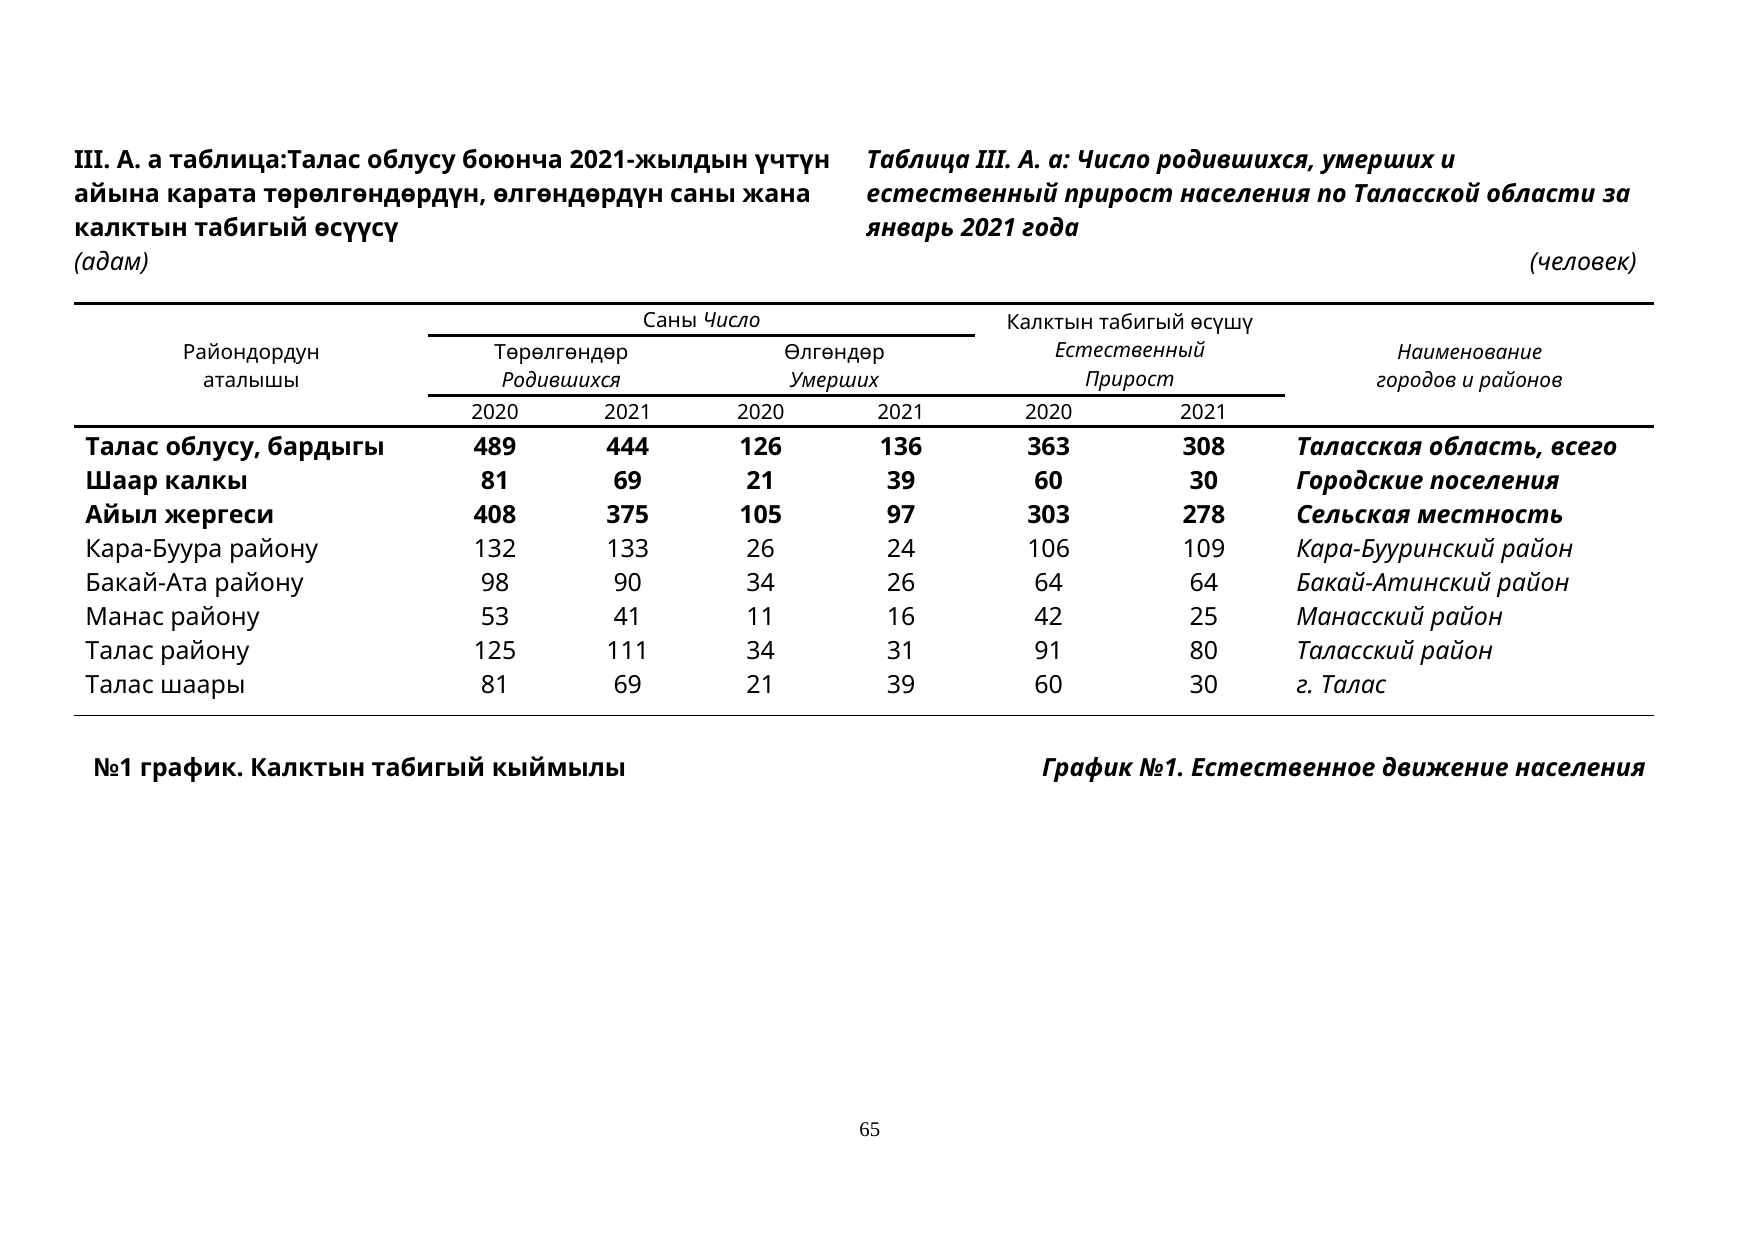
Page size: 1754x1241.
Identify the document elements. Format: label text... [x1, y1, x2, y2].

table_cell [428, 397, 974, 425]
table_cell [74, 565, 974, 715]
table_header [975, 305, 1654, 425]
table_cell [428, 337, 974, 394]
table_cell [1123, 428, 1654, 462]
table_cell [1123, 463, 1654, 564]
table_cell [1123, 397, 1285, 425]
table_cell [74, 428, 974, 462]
text №1 график. Калктын табигый кыймылы График №1. Естественное движение населения [74, 750, 1665, 784]
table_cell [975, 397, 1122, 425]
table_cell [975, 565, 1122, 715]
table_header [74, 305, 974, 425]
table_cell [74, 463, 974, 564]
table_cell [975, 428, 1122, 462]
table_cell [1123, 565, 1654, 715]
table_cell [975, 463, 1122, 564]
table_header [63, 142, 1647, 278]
